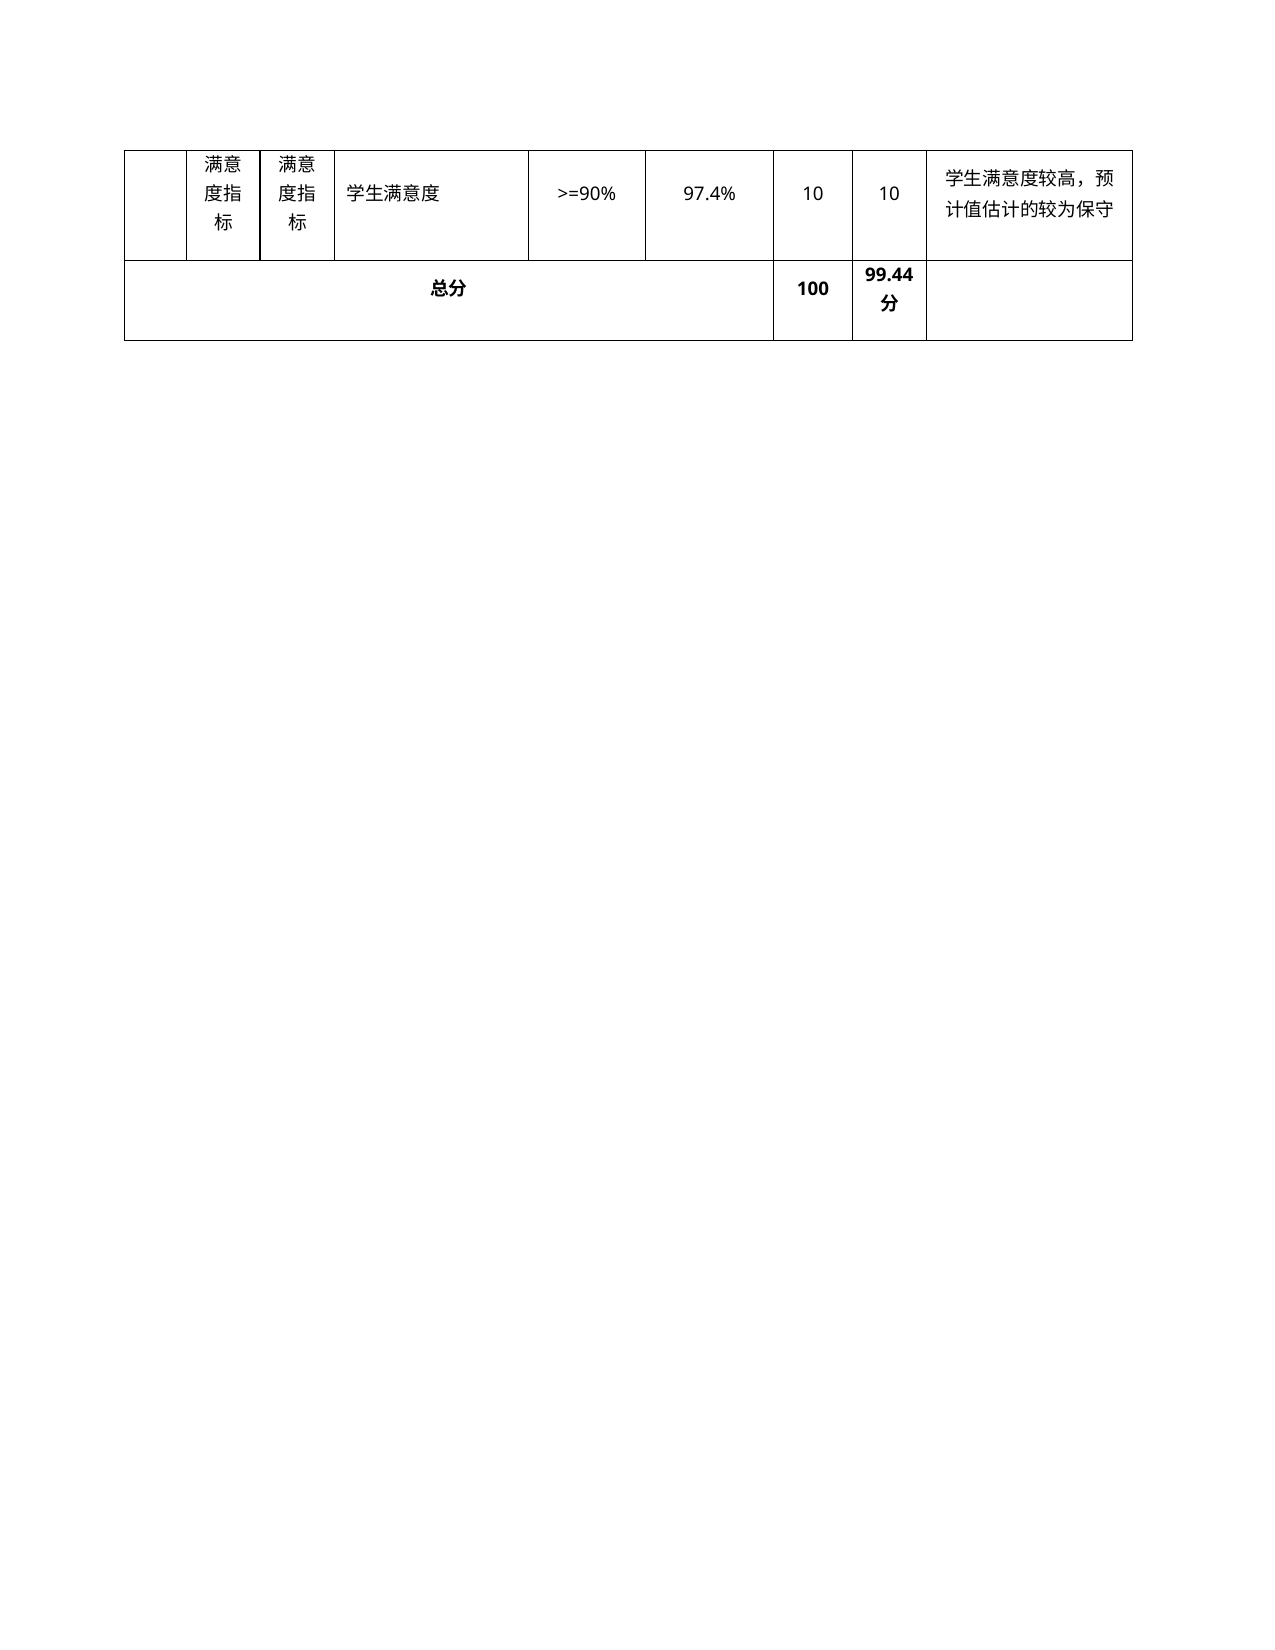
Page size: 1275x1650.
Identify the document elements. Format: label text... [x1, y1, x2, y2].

table_cell >=90% [529, 151, 645, 260]
table_cell [927, 261, 1132, 340]
table_cell 满意度指标 [187, 151, 259, 260]
table_cell 总分 [125, 261, 773, 340]
table_cell 99.44分 [853, 261, 926, 340]
table_cell 10 [774, 151, 852, 260]
table_cell 100 [774, 261, 852, 340]
table_cell 学生满意度 [335, 151, 528, 260]
table_cell 97.4% [646, 151, 773, 260]
table_cell 满意度指标 [261, 151, 334, 260]
table_cell 10 [853, 151, 926, 260]
table_cell 学生满意度较高，预计值估计的较为保守 [927, 151, 1132, 260]
